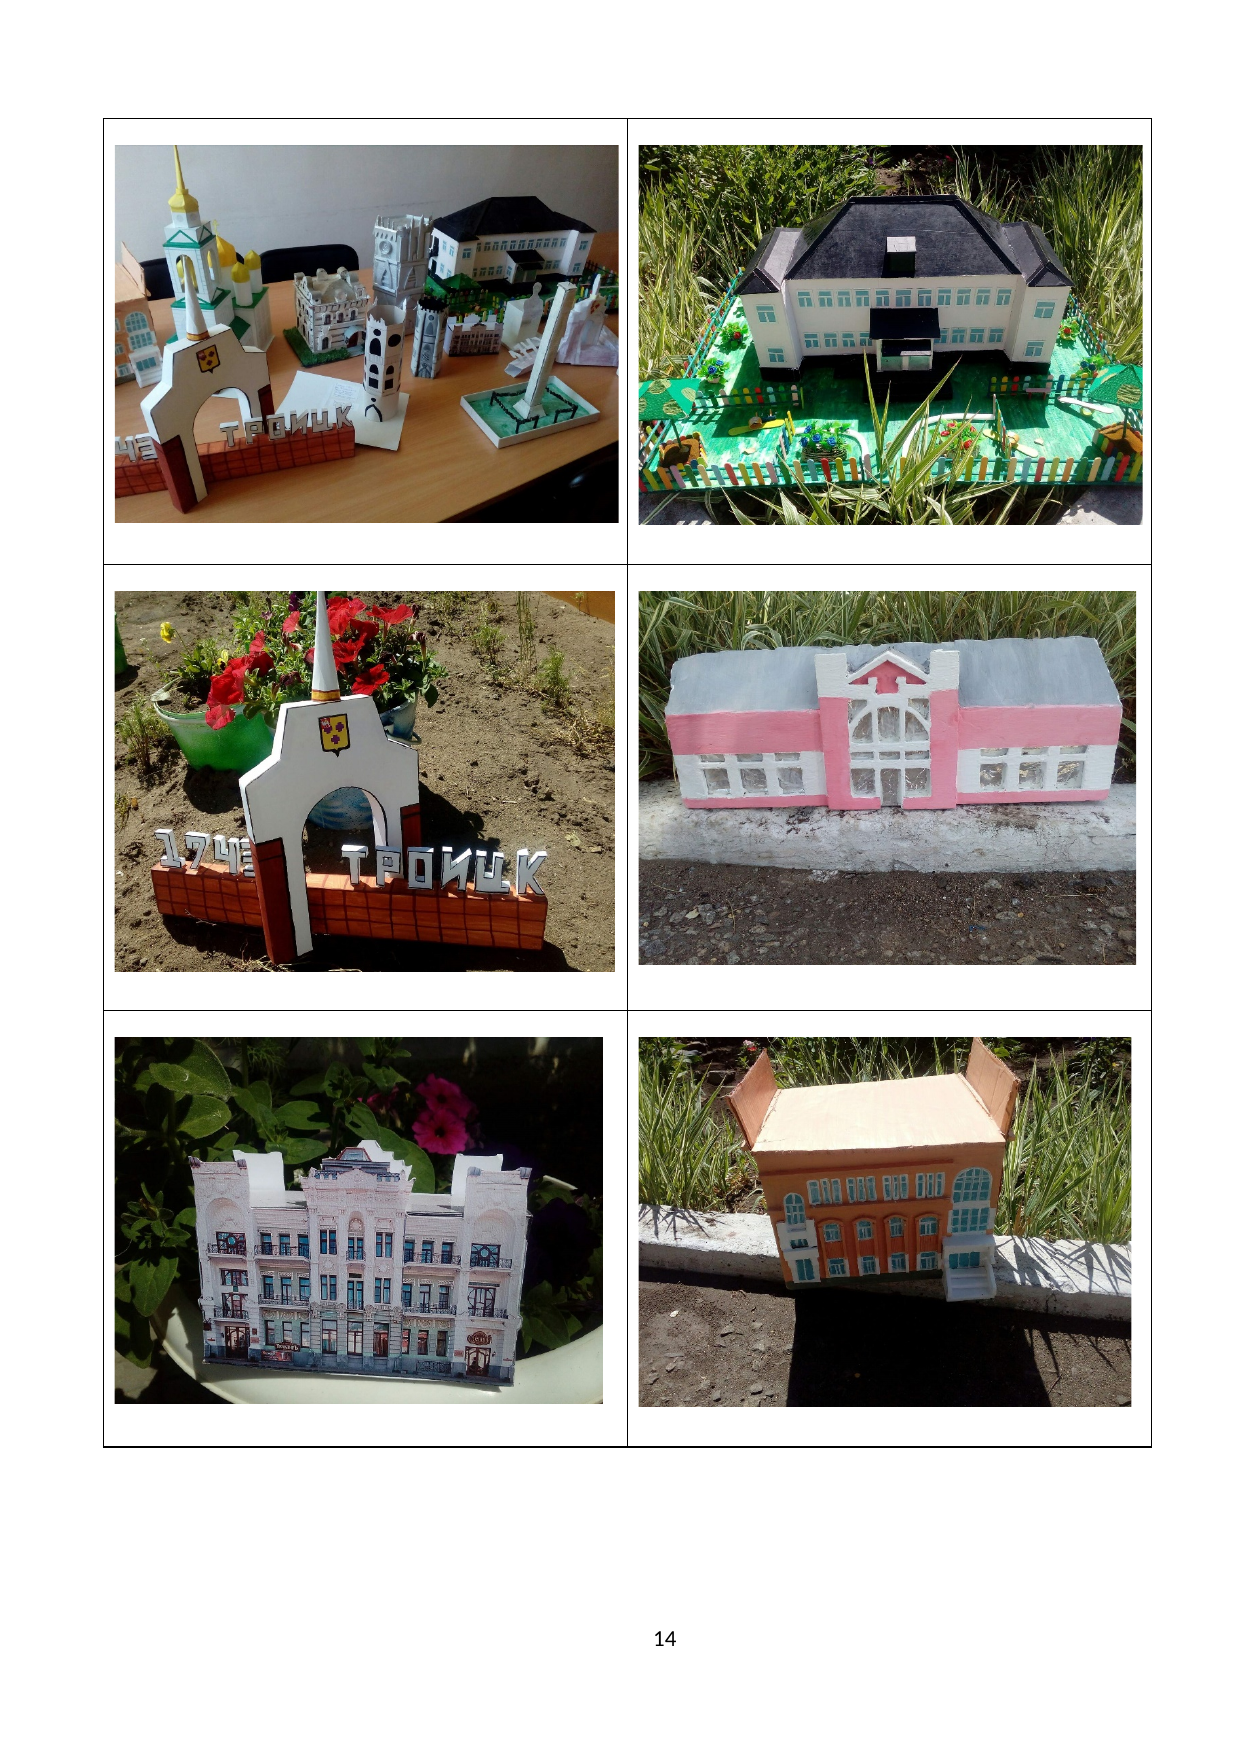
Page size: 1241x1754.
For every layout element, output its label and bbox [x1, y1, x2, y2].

picture [114, 591, 615, 972]
table_cell [104, 1011, 627, 1446]
table_cell [628, 565, 1151, 1010]
table_cell [104, 565, 627, 1010]
table_header [104, 119, 627, 564]
picture [114, 1037, 603, 1404]
picture [638, 591, 1137, 965]
table_cell [628, 1011, 1151, 1446]
table_header [628, 119, 1151, 564]
picture [114, 145, 619, 523]
picture [638, 145, 1143, 525]
picture [638, 1037, 1132, 1407]
